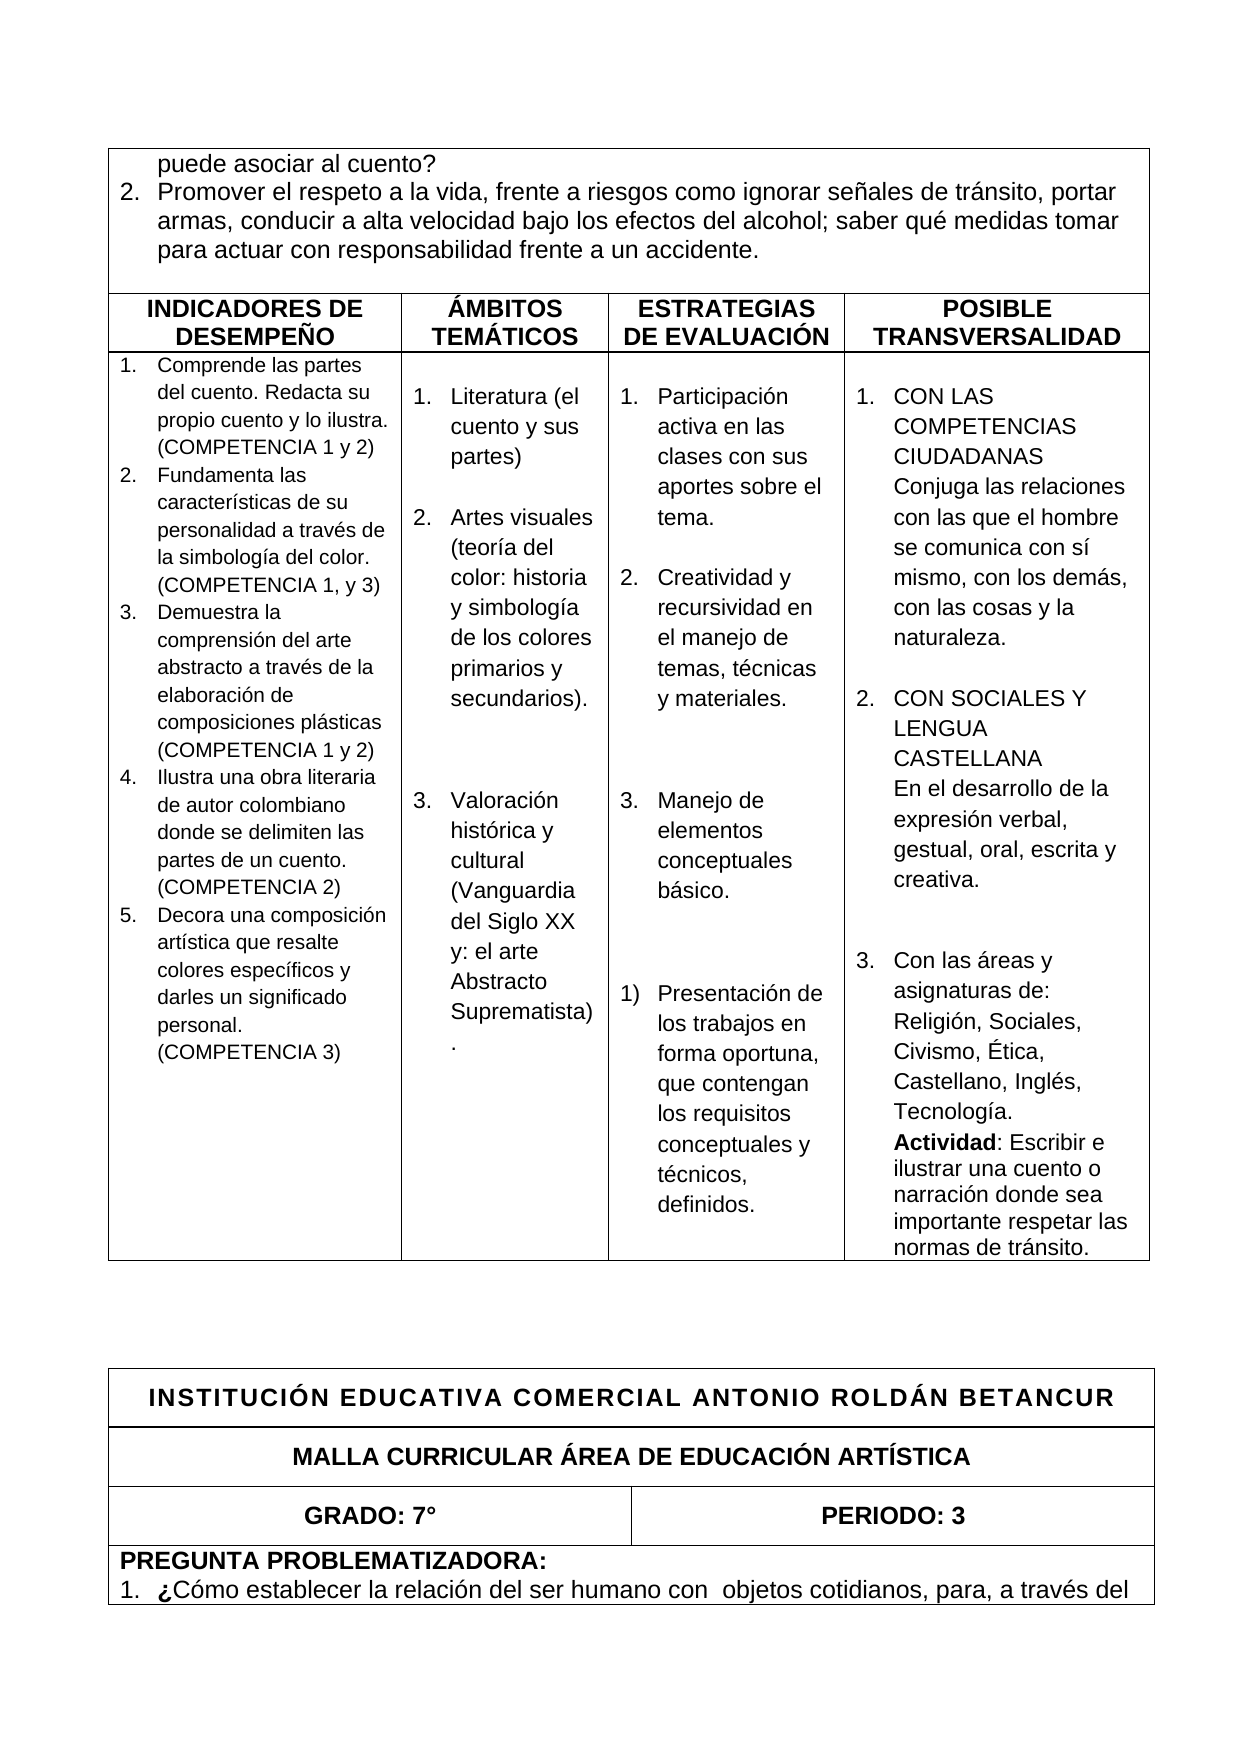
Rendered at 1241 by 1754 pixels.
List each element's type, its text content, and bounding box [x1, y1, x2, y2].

table_cell INDICADORES DE DESEMPEÑO [109, 294, 401, 351]
table_cell PERIODO: 3 [632, 1487, 1154, 1544]
table_cell Comprende las partes del cuento. Redacta su propio cuento y lo ilustra. (COMPETENCIA 1 y 2) Fundamenta las características de su personalidad a través de la simbología del color. (COMPETENCIA 1, y 3) Demuestra la comprensión del arte abstracto a través de la elaboración de composiciones plásticas (COMPETENCIA 1 y 2) Ilustra una obra literaria de autor colombiano donde se delimiten las partes de un cuento. (COMPETENCIA 2) Decora una composición artística que resalte colores específicos y darles un significado personal. (COMPETENCIA 3) [109, 353, 401, 1260]
table_cell ESTRATEGIAS DE EVALUACIÓN [609, 294, 844, 351]
table_cell CON LAS COMPETENCIAS CIUDADANAS Conjuga las relaciones con las que el hombre se comunica con sí mismo, con los demás, con las cosas y la naturaleza. CON SOCIALES Y LENGUA CASTELLANA En el desarrollo de la expresión verbal, gestual, oral, escrita y creativa. Con las áreas y asignaturas de: Religión, Sociales, Civismo, Ética, Castellano, Inglés, Tecnología. Actividad: Escribir e ilustrar una cuento o narración donde sea importante respetar las normas de tránsito. [845, 353, 1149, 1260]
table_cell MALLA CURRICULAR ÁREA DE EDUCACIÓN ARTÍSTICA [109, 1428, 1154, 1486]
table_cell ÁMBITOS TEMÁTICOS [402, 294, 608, 351]
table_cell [109, 149, 1149, 292]
table_cell Participación activa en las clases con sus aportes sobre el tema. Creatividad y recursividad en el manejo de temas, técnicas y materiales. Manejo de elementos conceptuales básico. Presentación de los trabajos en forma oportuna, que contengan los requisitos conceptuales y técnicos, definidos. [609, 353, 844, 1260]
table_cell Literatura (el cuento y sus partes) Artes visuales (teoría del color: historia y simbología de los colores primarios y secundarios). Valoración histórica y cultural (Vanguardia del Siglo XX y: el arte Abstracto Suprematista). [402, 353, 608, 1260]
table_header INSTITUCIÓN EDUCATIVA COMERCIAL ANTONIO ROLDÁN BETANCUR [109, 1369, 1154, 1426]
table_cell POSIBLE TRANSVERSALIDAD [845, 294, 1149, 351]
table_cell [109, 1546, 1154, 1604]
table_cell GRADO: 7° [109, 1487, 631, 1544]
